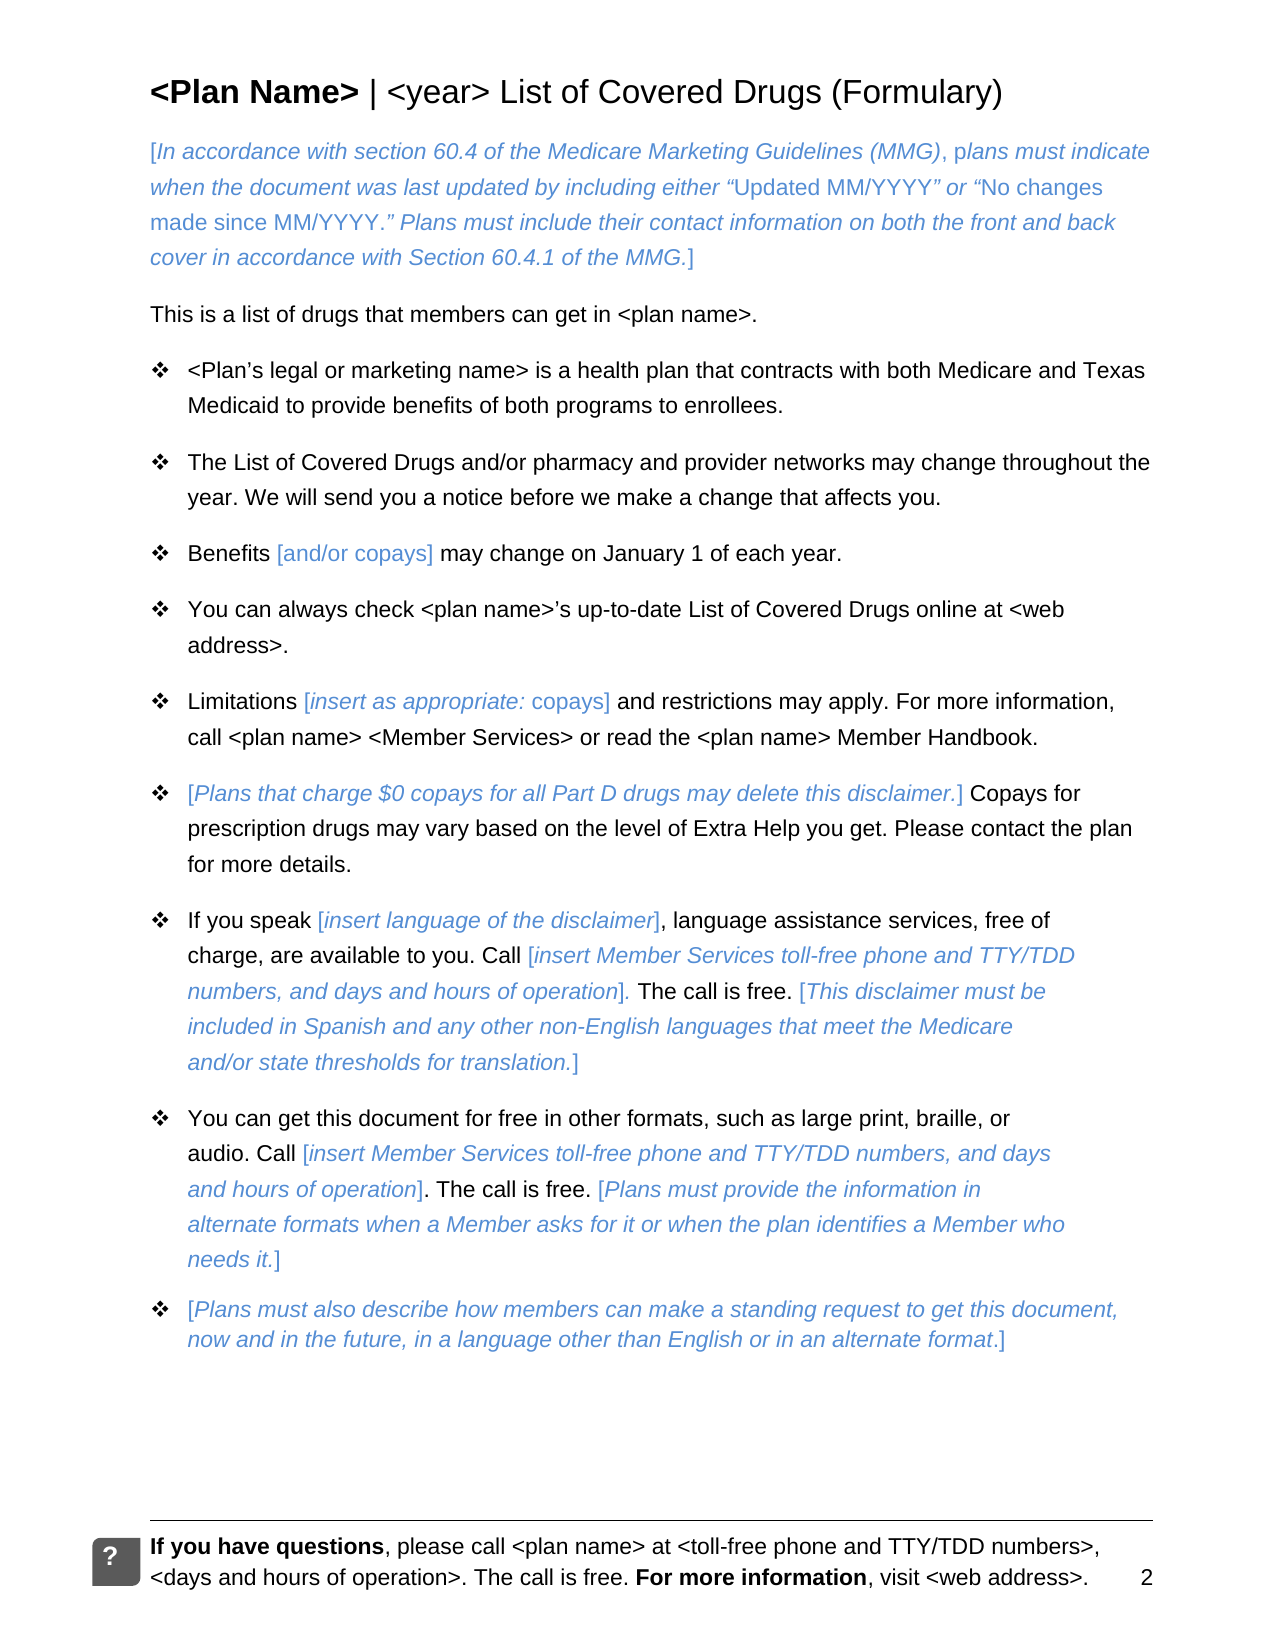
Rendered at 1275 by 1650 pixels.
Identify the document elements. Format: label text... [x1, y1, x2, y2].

list If you speak [insert language of the disclaimer], language assistance services, free of charge, are available to you. Call [insert Member Services toll-free phone and TTY/TDD numbers, and days and hours of operation]. The call is free. [This disclaimer must be included in Spanish and any other non-English languages that meet the Medicare and/or state thresholds for translation.] [150, 900, 1078, 1077]
list You can always check <plan name>’s up-to-date List of Covered Drugs online at <web address>. [150, 589, 1153, 660]
text [In accordance with section 60.4 of the Medicare Marketing Guidelines (MMG), plans must indicate when the document was last updated by including either “Updated MM/YYYY” or “No changes made since MM/YYYY.” Plans must include their contact information on both the front and back cover in accordance with Section 60.4.1 of the MMG.] [150, 131, 1153, 273]
list The List of Covered Drugs and/or pharmacy and provider networks may change throughout the year. We will send you a notice before we make a change that affects you. [150, 442, 1153, 512]
list You can get this document for free in other formats, such as large print, braille, or audio. Call [insert Member Services toll-free phone and TTY/TDD numbers, and days and hours of operation]. The call is free. [Plans must provide the information in alternate formats when a Member asks for it or when the plan identifies a Member who needs it.] [150, 1098, 1078, 1275]
list Limitations [insert as appropriate: copays] and restrictions may apply. For more information, call <plan name> <Member Services> or read the <plan name> Member Handbook. [150, 681, 1153, 752]
text This is a list of drugs that members can get in <plan name>. [150, 294, 1153, 329]
list Benefits [and/or copays] may change on January 1 of each year. [150, 533, 1153, 569]
list <Plan’s legal or marketing name> is a health plan that contracts with both Medicare and Texas Medicaid to provide benefits of both programs to enrollees. [150, 350, 1153, 421]
list [Plans must also describe how members can make a standing request to get this document, now and in the future, in a language other than English or in an alternate format.] [150, 1296, 1153, 1352]
list [Plans that charge $0 copays for all Part D drugs may delete this disclaimer.] Copays for prescription drugs may vary based on the level of Extra Help you get. Please contact the plan for more details. [150, 773, 1153, 879]
text <Plan Name> | <year> List of Covered Drugs (Formulary) [150, 75, 1153, 110]
